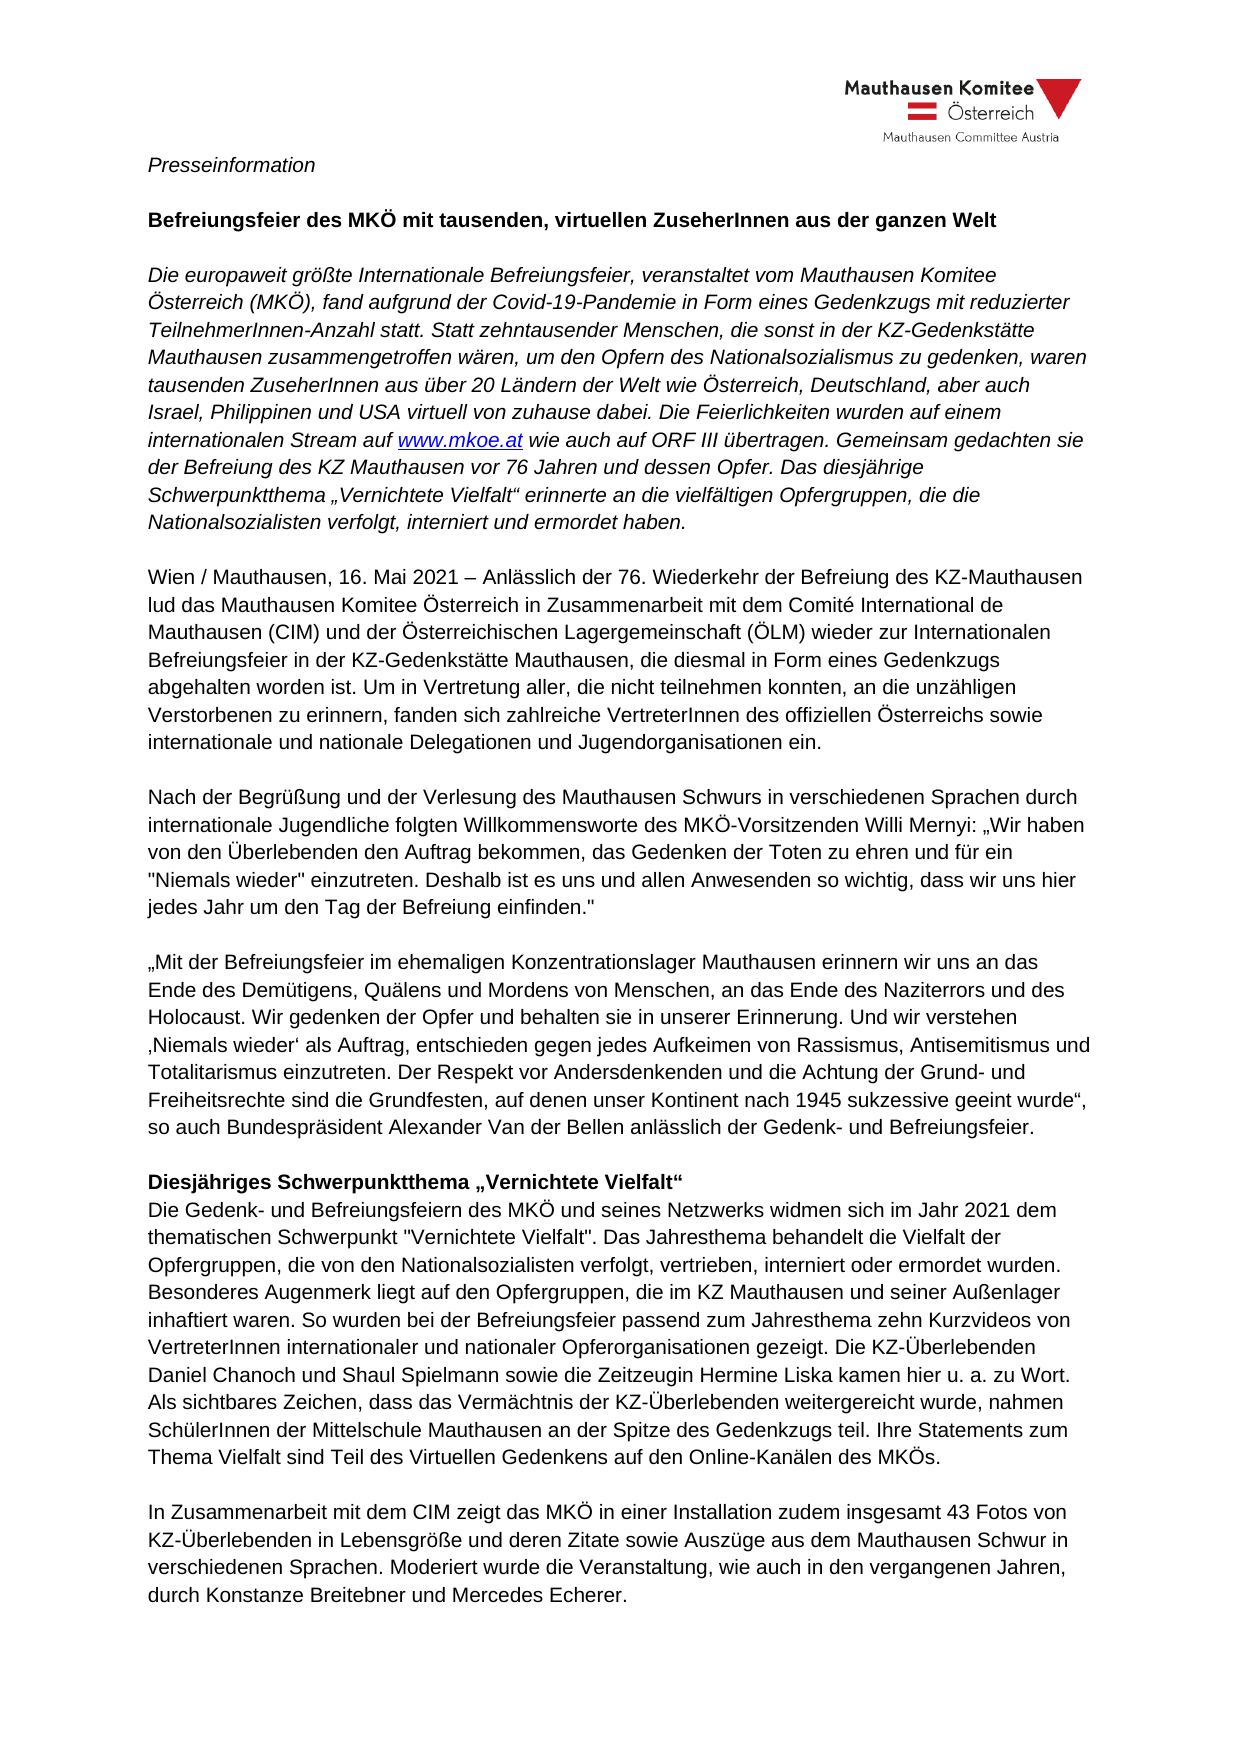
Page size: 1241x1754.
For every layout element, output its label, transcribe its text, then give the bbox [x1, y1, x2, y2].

text „Mit der Befreiungsfeier im ehemaligen Konzentrationslager Mauthausen erinnern wir uns an das Ende des Demütigens, Quälens und Mordens von Menschen, an das Ende des Naziterrors und des Holocaust. Wir gedenken der Opfer und behalten sie in unserer Erinnerung. Und wir verstehen ‚Niemals wieder‘ als Auftrag, entschieden gegen jedes Aufkeimen von Rassismus, Antisemitismus und Totalitarismus einzutreten. Der Respekt vor Andersdenkenden und die Achtung der Grund- und Freiheitsrechte sind die Grundfesten, auf denen unser Kontinent nach 1945 sukzessive geeint wurde“, so auch Bundespräsident Alexander Van der Bellen anlässlich der Gedenk- und Befreiungsfeier. [148, 950, 1093, 1139]
text Die europaweit größte Internationale Befreiungsfeier, veranstaltet vom Mauthausen Komitee Österreich (MKÖ), fand aufgrund der Covid-19-Pandemie in Form eines Gedenkzugs mit reduzierter TeilnehmerInnen-Anzahl statt. Statt zehntausender Menschen, die sonst in der KZ-Gedenkstätte Mauthausen zusammengetroffen wären, um den Opfern des Nationalsozialismus zu gedenken, waren tausenden ZuseherInnen aus über 20 Ländern der Welt wie Österreich, Deutschland, aber auch Israel, Philippinen und USA virtuell von zuhause dabei. Die Feierlichkeiten wurden auf einem internationalen Stream auf www.mkoe.at wie auch auf ORF III übertragen. Gemeinsam gedachten sie der Befreiung des KZ Mauthausen vor 76 Jahren und dessen Opfer. Das diesjährige Schwerpunktthema „Vernichtete Vielfalt“ erinnerte an die vielfältigen Opfergruppen, die die Nationalsozialisten verfolgt, interniert und ermordet haben. [148, 263, 1093, 534]
text Diesjähriges Schwerpunktthema „Vernichtete Vielfalt“ Die Gedenk- und Befreiungsfeiern des MKÖ und seines Netzwerks widmen sich im Jahr 2021 dem thematischen Schwerpunkt "Vernichtete Vielfalt". Das Jahresthema behandelt die Vielfalt der Opfergruppen, die von den Nationalsozialisten verfolgt, vertrieben, interniert oder ermordet wurden. Besonderes Augenmerk liegt auf den Opfergruppen, die im KZ Mauthausen und seiner Außenlager inhaftiert waren. So wurden bei der Befreiungsfeier passend zum Jahresthema zehn Kurzvideos von VertreterInnen internationaler und nationaler Opferorganisationen gezeigt. Die KZ-Überlebenden Daniel Chanoch und Shaul Spielmann sowie die Zeitzeugin Hermine Liska kamen hier u. a. zu Wort. Als sichtbares Zeichen, dass das Vermächtnis der KZ-Überlebenden weitergereicht wurde, nahmen SchülerInnen der Mittelschule Mauthausen an der Spitze des Gedenkzugs teil. Ihre Statements zum Thema Vielfalt sind Teil des Virtuellen Gedenkens auf den Online-Kanälen des MKÖs. [148, 1143, 1093, 1469]
picture [833, 73, 1093, 153]
text Befreiungsfeier des MKÖ mit tausenden, virtuellen ZuseherInnen aus der ganzen Welt [148, 208, 1093, 232]
text Presseinformation [148, 153, 1093, 177]
text Nach der Begrüßung und der Verlesung des Mauthausen Schwurs in verschiedenen Sprachen durch internationale Jugendliche folgten Willkommensworte des MKÖ-Vorsitzenden Willi Mernyi: „Wir haben von den Überlebenden den Auftrag bekommen, das Gedenken der Toten zu ehren und für ein "Niemals wieder" einzutreten. Deshalb ist es uns und allen Anwesenden so wichtig, dass wir uns hier jedes Jahr um den Tag der Befreiung einfinden." [148, 785, 1093, 919]
text Wien / Mauthausen, 16. Mai 2021 – Anlässlich der 76. Wiederkehr der Befreiung des KZ-Mauthausen lud das Mauthausen Komitee Österreich in Zusammenarbeit mit dem Comité International de Mauthausen (CIM) und der Österreichischen Lagergemeinschaft (ÖLM) wieder zur Internationalen Befreiungsfeier in der KZ-Gedenkstätte Mauthausen, die diesmal in Form eines Gedenkzugs abgehalten worden ist. Um in Vertretung aller, die nicht teilnehmen konnten, an die unzähligen Verstorbenen zu erinnern, fanden sich zahlreiche VertreterInnen des offiziellen Österreichs sowie internationale und nationale Delegationen und Jugendorganisationen ein. [148, 538, 1093, 754]
